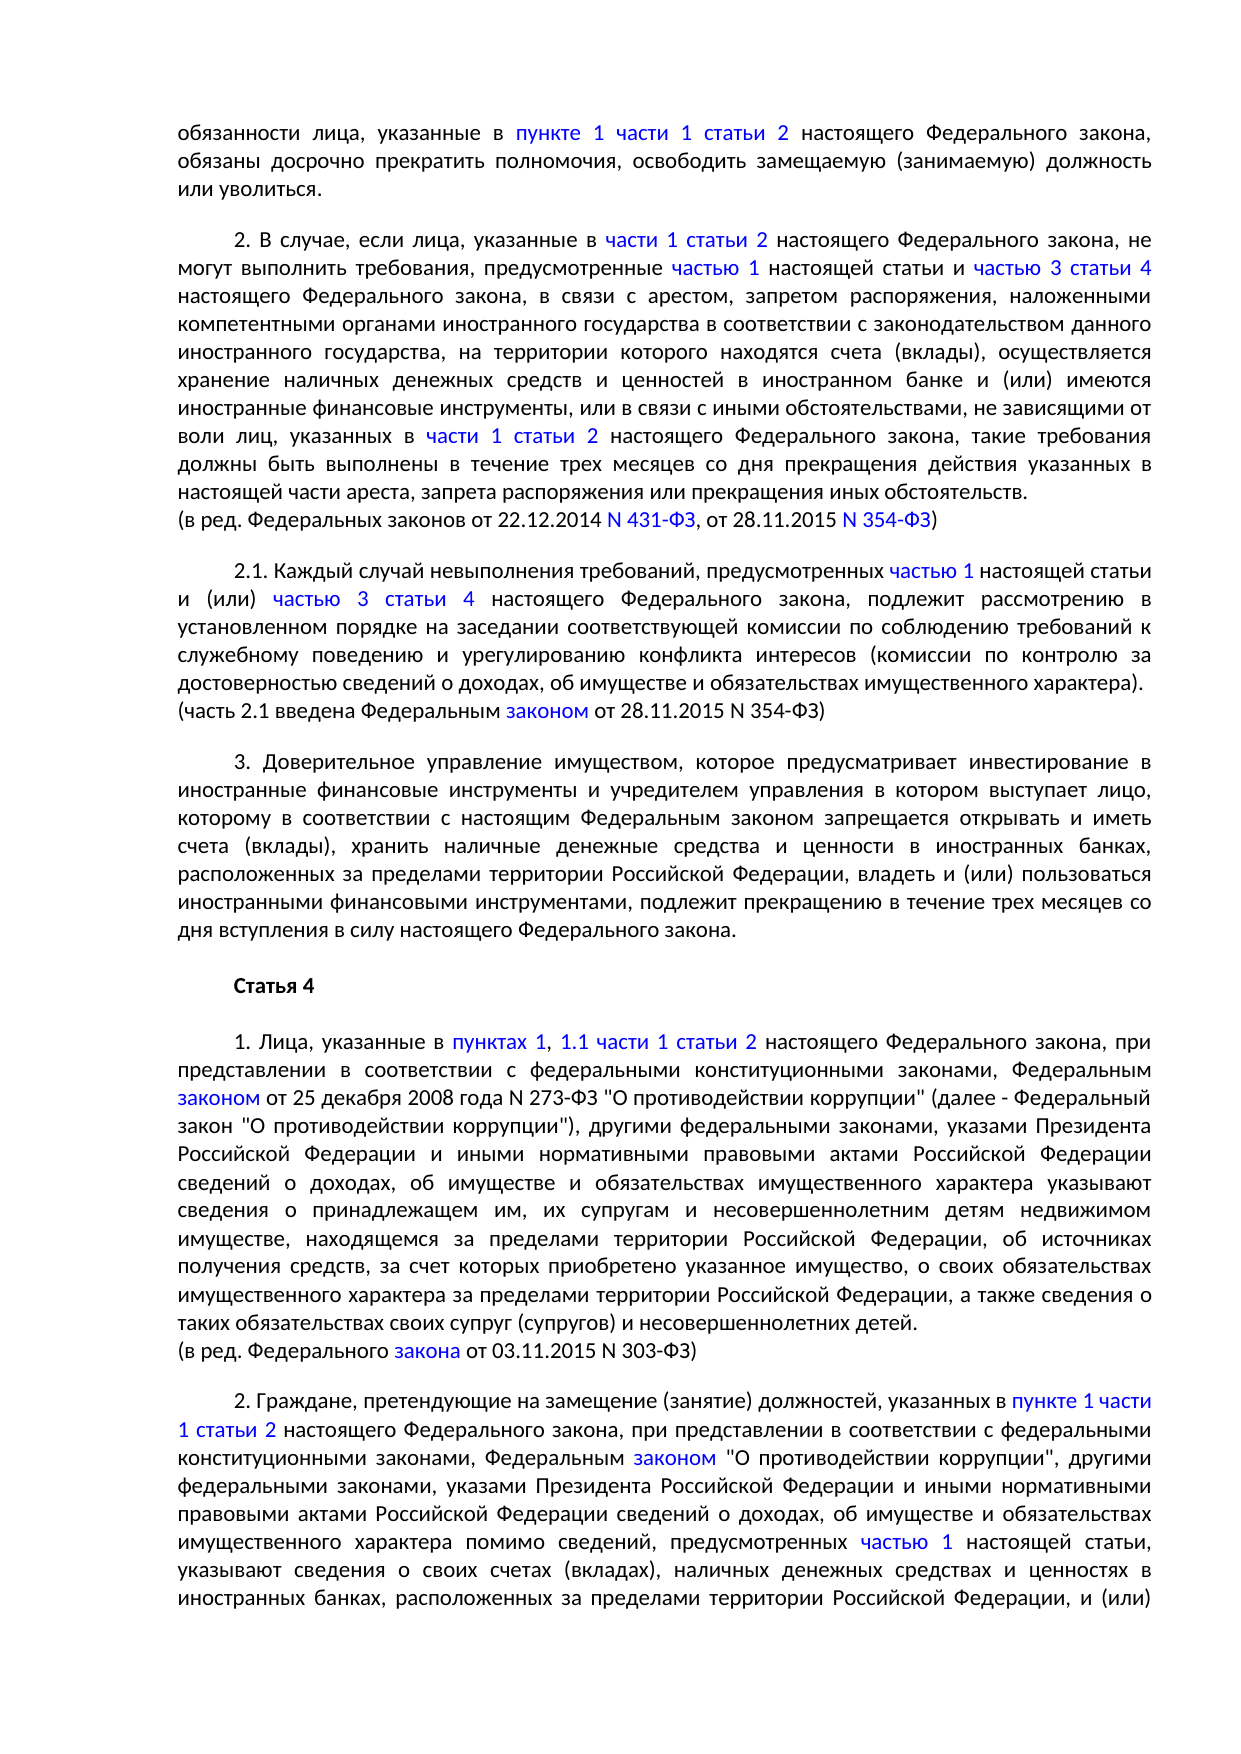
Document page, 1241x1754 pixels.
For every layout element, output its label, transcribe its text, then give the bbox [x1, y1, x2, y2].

text (часть 2.1 введена Федеральным законом от 28.11.2015 N 354-ФЗ) [177, 696, 1152, 724]
text 2. В случае, если лица, указанные в части 1 статьи 2 настоящего Федерального закона, не могут выполнить требования, предусмотренные частью 1 настоящей статьи и частью 3 статьи 4 настоящего Федерального закона, в связи с арестом, запретом распоряжения, наложенными компетентными органами иностранного государства в соответствии с законодательством данного иностранного государства, на территории которого находятся счета (вклады), осуществляется хранение наличных денежных средств и ценностей в иностранном банке и (или) имеются иностранные финансовые инструменты, или в связи с иными обстоятельствами, не зависящими от воли лиц, указанных в части 1 статьи 2 настоящего Федерального закона, такие требования должны быть выполнены в течение трех месяцев со дня прекращения действия указанных в настоящей части ареста, запрета распоряжения или прекращения иных обстоятельств. [177, 225, 1152, 505]
text 2.1. Каждый случай невыполнения требований, предусмотренных частью 1 настоящей статьи и (или) частью 3 статьи 4 настоящего Федерального закона, подлежит рассмотрению в установленном порядке на заседании соответствующей комиссии по соблюдению требований к служебному поведению и урегулированию конфликта интересов (комиссии по контролю за достоверностью сведений о доходах, об имуществе и обязательствах имущественного характера). [177, 556, 1152, 696]
text (в ред. Федерального закона от 03.11.2015 N 303-ФЗ) [177, 1336, 1152, 1364]
text 3. Доверительное управление имуществом, которое предусматривает инвестирование в иностранные финансовые инструменты и учредителем управления в котором выступает лицо, которому в соответствии с настоящим Федеральным законом запрещается открывать и иметь счета (вклады), хранить наличные денежные средства и ценности в иностранных банках, расположенных за пределами территории Российской Федерации, владеть и (или) пользоваться иностранными финансовыми инструментами, подлежит прекращению в течение трех месяцев со дня вступления в силу настоящего Федерального закона. [177, 747, 1152, 943]
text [177, 118, 1152, 202]
title Статья 4 [177, 971, 1152, 999]
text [177, 1387, 1152, 1611]
text (в ред. Федеральных законов от 22.12.2014 N 431-ФЗ, от 28.11.2015 N 354-ФЗ) [177, 505, 1152, 533]
text 1. Лица, указанные в пунктах 1, 1.1 части 1 статьи 2 настоящего Федерального закона, при представлении в соответствии с федеральными конституционными законами, Федеральным законом от 25 декабря 2008 года N 273-ФЗ "О противодействии коррупции" (далее - Федеральный закон "О противодействии коррупции"), другими федеральными законами, указами Президента Российской Федерации и иными нормативными правовыми актами Российской Федерации сведений о доходах, об имуществе и обязательствах имущественного характера указывают сведения о принадлежащем им, их супругам и несовершеннолетним детям недвижимом имуществе, находящемся за пределами территории Российской Федерации, об источниках получения средств, за счет которых приобретено указанное имущество, о своих обязательствах имущественного характера за пределами территории Российской Федерации, а также сведения о таких обязательствах своих супруг (супругов) и несовершеннолетних детей. [177, 1027, 1152, 1336]
